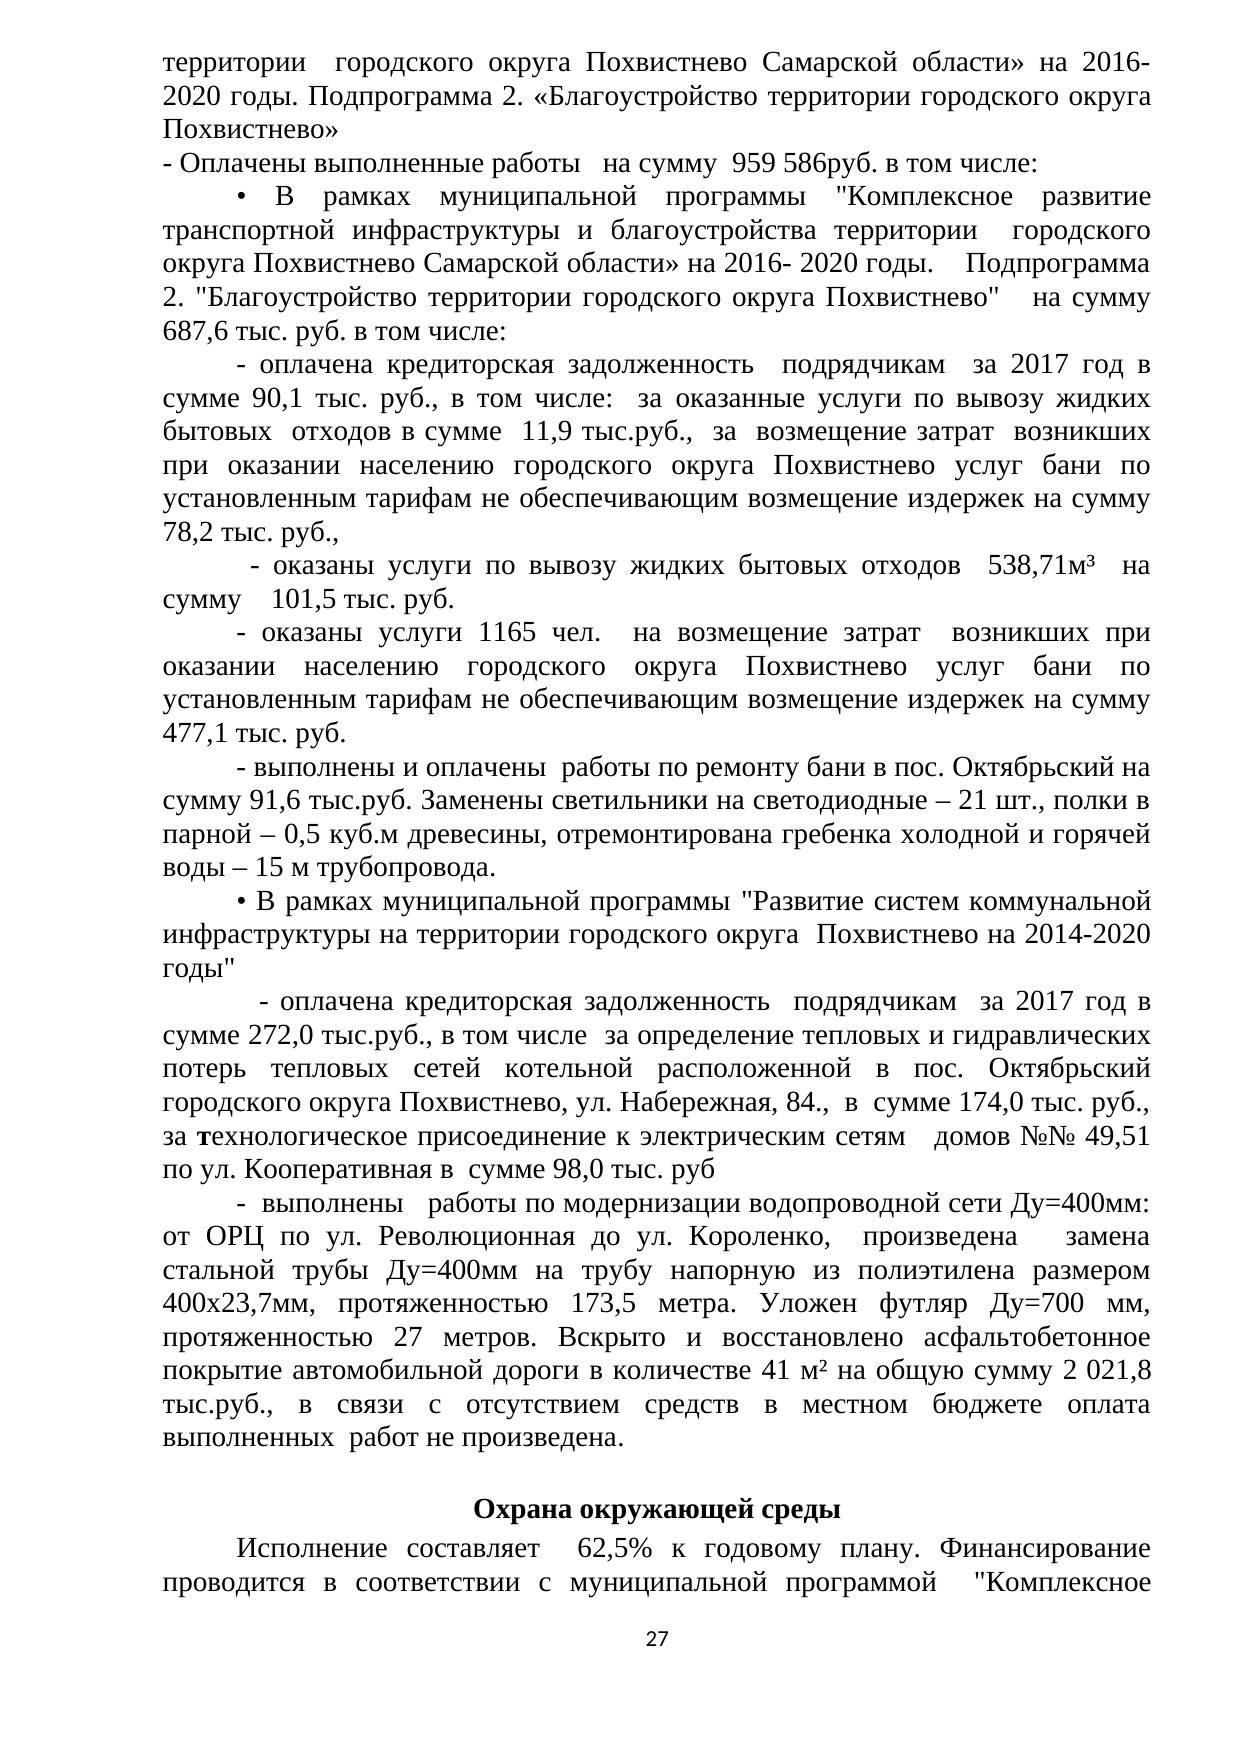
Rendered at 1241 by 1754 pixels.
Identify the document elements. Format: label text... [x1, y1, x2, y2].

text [162, 1530, 1152, 1597]
title - оказаны услуги 1165 чел. на возмещение затрат возникших при оказании населению городского округа Похвистнево услуг бани по установленным тарифам не обеспечивающим возмещение издержек на сумму 477,1 тыс. руб. [162, 614, 1152, 749]
text • В рамках муниципальной программы "Комплексное развитие транспортной инфраструктуры и благоустройства территории городского округа Похвистнево Самарской области» на 2016- 2020 годы. Подпрограмма 2. "Благоустройство территории городского округа Похвистнево" на сумму 687,6 тыс. руб. в том числе: [162, 178, 1152, 346]
title • В рамках муниципальной программы "Развитие систем коммунальной инфраструктуры на территории городского округа Похвистнево на 2014-2020 годы" [162, 883, 1152, 983]
text - оплачена кредиторская задолженность подрядчикам за 2017 год в сумме 90,1 тыс. руб., в том числе: за оказанные услуги по вывозу жидких бытовых отходов в сумме 11,9 тыс.руб., за возмещение затрат возникших при оказании населению городского округа Похвистнево услуг бани по установленным тарифам не обеспечивающим возмещение издержек на сумму 78,2 тыс. руб., [162, 346, 1152, 547]
text - выполнены работы по модернизации водопроводной сети Ду=400мм: от ОРЦ по ул. Революционная до ул. Короленко, произведена замена стальной трубы Ду=400мм на трубу напорную из полиэтилена размером 400х23,7мм, протяженностью 173,5 метра. Уложен футляр Ду=700 мм, протяженностью 27 метров. Вскрыто и восстановлено асфальтобетонное покрытие автомобильной дороги в количестве 41 м² на общую сумму 2 021,8 тыс.руб., в связи с отсутствием средств в местном бюджете оплата выполненных работ не произведена. [162, 1185, 1152, 1453]
text - Оплачены выполненные работы на сумму 959 586руб. в том числе: [162, 145, 1152, 178]
title - выполнены и оплачены работы по ремонту бани в пос. Октябрьский на сумму 91,6 тыс.руб. Заменены светильники на светодиодные – 21 шт., полки в парной – 0,5 куб.м древесины, отремонтирована гребенка холодной и горячей воды – 15 м трубопровода. [162, 749, 1152, 883]
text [162, 44, 1152, 145]
text - оказаны услуги по вывозу жидких бытовых отходов 538,71м³ на сумму 101,5 тыс. руб. [162, 547, 1152, 614]
title - оплачена кредиторская задолженность подрядчикам за 2017 год в сумме 272,0 тыс.руб., в том числе за определение тепловых и гидравлических потерь тепловых сетей котельной расположенной в пос. Октябрьский городского округа Похвистнево, ул. Набережная, 84., в сумме 174,0 тыс. руб., за технологическое присоединение к электрическим сетям домов №№ 49,51 по ул. Кооперативная в сумме 98,0 тыс. руб [162, 983, 1152, 1185]
text Охрана окружающей среды [162, 1492, 1152, 1525]
